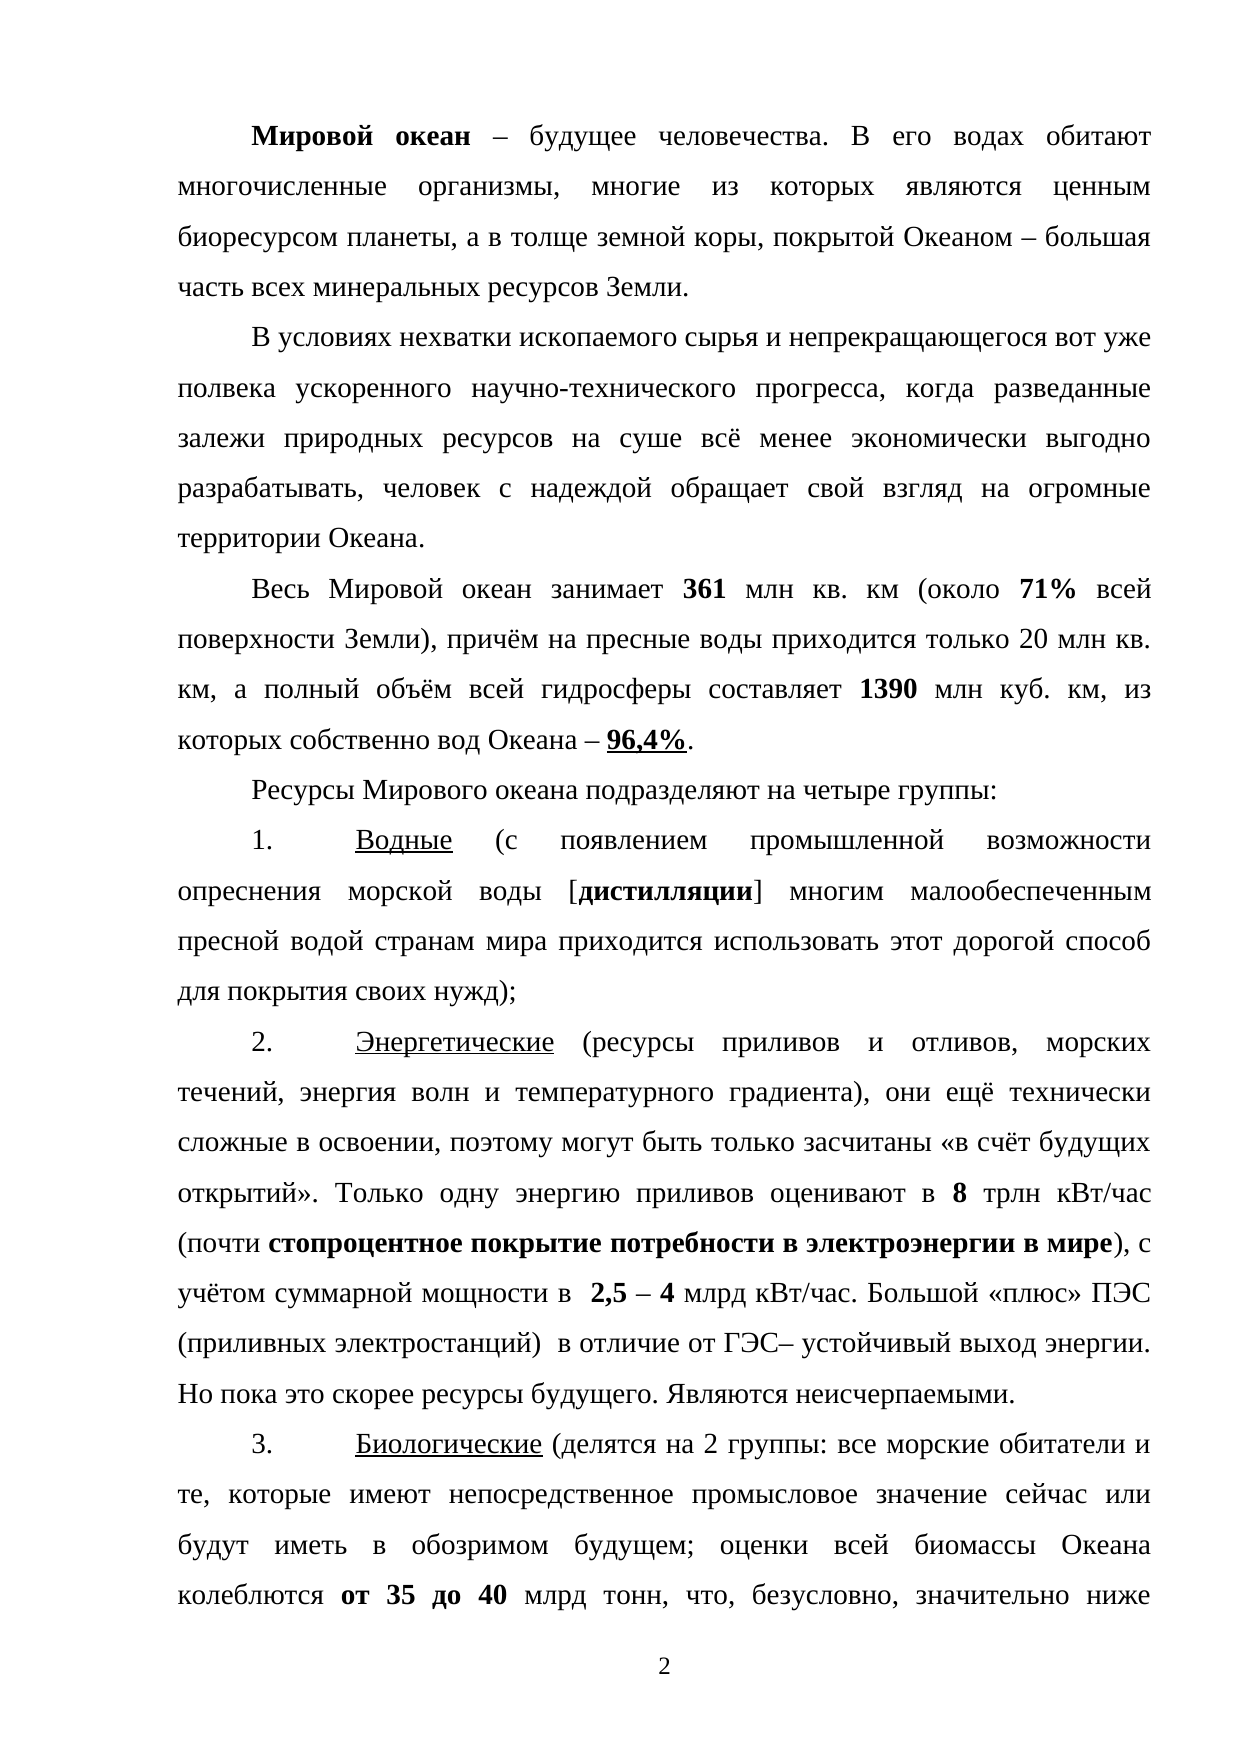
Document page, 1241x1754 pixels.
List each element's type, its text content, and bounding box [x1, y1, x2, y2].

text Ресурсы Мирового океана подразделяют на четыре группы: [177, 772, 1152, 806]
text В условиях нехватки ископаемого сырья и непрекращающегося вот уже полвека ускоренного научно-технического прогресса, когда разведанные залежи природных ресурсов на суше всё менее экономически выгодно разрабатывать, человек с надеждой обращает свой взгляд на огромные территории Океана. [177, 319, 1152, 554]
text Весь Мировой океан занимает 361 млн кв. км (около 71% всей поверхности Земли), причём на пресные воды приходится только 20 млн кв. км, а полный объём всей гидросферы составляет 1390 млн куб. км, из которых собственно вод Океана – 96,4%. [177, 571, 1152, 755]
list Энергетические (ресурсы приливов и отливов, морских течений, энергия волн и температурного градиента), они ещё технически сложные в освоении, поэтому могут быть только засчитаны «в счёт будущих открытий». Только одну энергию приливов оценивают в 8 трлн кВт/час (почти стопроцентное покрытие потребности в электроэнергии в мире), с учётом суммарной мощности в 2,5 – 4 млрд кВт/час. Большой «плюс» ПЭС (приливных электростанций) в отличие от ГЭС– устойчивый выход энергии. Но пока это скорее ресурсы будущего. Являются неисчерпаемыми. [177, 1024, 1152, 1409]
text Мировой океан – будущее человечества. В его водах обитают многочисленные организмы, многие из которых являются ценным биоресурсом планеты, а в толще земной коры, покрытой Океаном – большая часть всех минеральных ресурсов Земли. [177, 118, 1152, 303]
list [177, 1426, 1152, 1611]
list Водные (с появлением промышленной возможности опреснения морской воды [дистилляции] многим малообеспеченным пресной водой странам мира приходится использовать этот дорогой способ для покрытия своих нужд); [177, 822, 1152, 1007]
